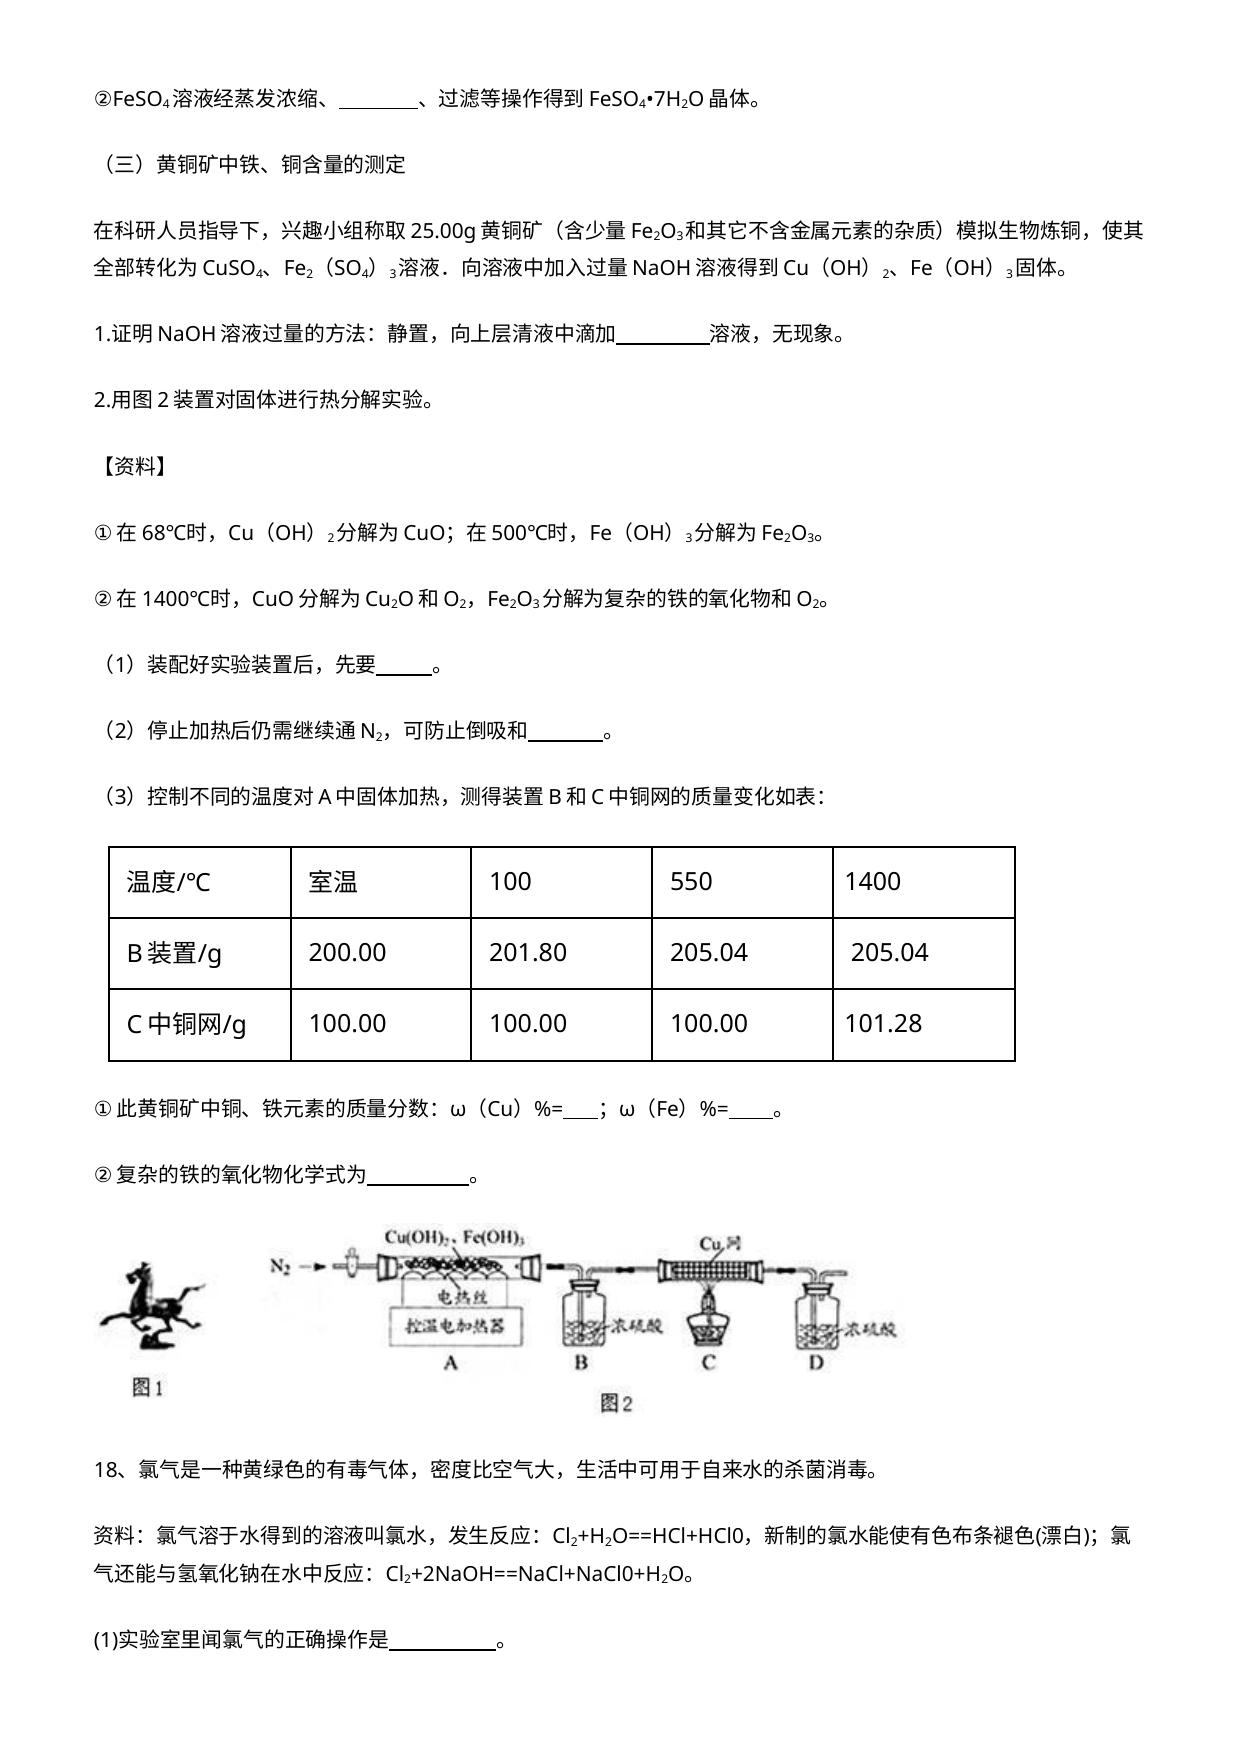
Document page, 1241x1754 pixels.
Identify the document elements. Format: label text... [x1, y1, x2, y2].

table_cell 100.00 [472, 990, 651, 1060]
table_cell 205.04 [834, 919, 1014, 988]
table_cell 100.00 [292, 990, 470, 1060]
text ①在68℃时，Cu（OH）2分解为CuO；在500℃时，Fe（OH）3分解为Fe2O3。 [94, 515, 1146, 547]
table_cell C中铜网/g [110, 990, 290, 1060]
table_header 100 [472, 848, 651, 917]
table_header 550 [653, 848, 832, 917]
text （三）黄铜矿中铁、铜含量的测定 [94, 147, 1146, 179]
text （2）停止加热后仍需继续通N2，可防止倒吸和 。 [94, 713, 1146, 746]
text （1）装配好实验装置后，先要 。 [94, 647, 1146, 680]
text （3）控制不同的温度对A中固体加热，测得装置B和C中铜网的质量变化如表： [94, 779, 1146, 812]
table_cell 201.80 [472, 919, 651, 988]
text 在科研人员指导下，兴趣小组称取25.00g黄铜矿（含少量Fe2O3和其它不含金属元素的杂质）模拟生物炼铜，使其全部转化为CuSO4、Fe2（SO4）3溶液．向溶液中加入过量NaOH溶液得到Cu（OH）2、Fe（OH）3固体。 [94, 213, 1146, 283]
text ②复杂的铁的氧化物化学式为 。 [94, 1157, 1146, 1189]
text 资料：氯气溶于水得到的溶液叫氯水，发生反应：Cl2+H2O==HCl+HCl0，新制的氯水能使有色布条褪色(漂白)；氯气还能与氢氧化钠在水中反应：Cl2+2NaOH==NaCl+NaCl0+H2O。 [94, 1519, 1146, 1588]
table_cell 200.00 [292, 919, 470, 988]
picture [93, 1223, 907, 1417]
table_cell 101.28 [834, 990, 1014, 1060]
text ②在1400℃时，CuO分解为Cu2O和O2，Fe2O3分解为复杂的铁的氧化物和O2。 [94, 581, 1146, 613]
text 1.证明NaOH溶液过量的方法：静置，向上层清液中滴加 溶液，无现象。 [94, 316, 1146, 349]
text (1)实验室里闻氯气的正确操作是 。 [94, 1622, 1146, 1654]
table_header 温度/℃ [110, 848, 290, 917]
table_cell 205.04 [653, 919, 832, 988]
text 2.用图2装置对固体进行热分解实验。 [94, 383, 1146, 415]
text 18、氯气是一种黄绿色的有毒气体，密度比空气大，生活中可用于自来水的杀菌消毒。 [94, 1452, 1146, 1485]
table_cell B装置/g [110, 919, 290, 988]
table_cell 100.00 [653, 990, 832, 1060]
table_header 室温 [292, 848, 470, 917]
text ①此黄铜矿中铜、铁元素的质量分数：ω（Cu）%= ；ω（Fe）%= 。 [94, 1091, 1146, 1123]
table_header 1400 [834, 848, 1014, 917]
text 【资料】 [94, 449, 1146, 481]
text ②FeSO4溶液经蒸发浓缩、 、过滤等操作得到FeSO4•7H2O晶体。 [94, 81, 1146, 113]
